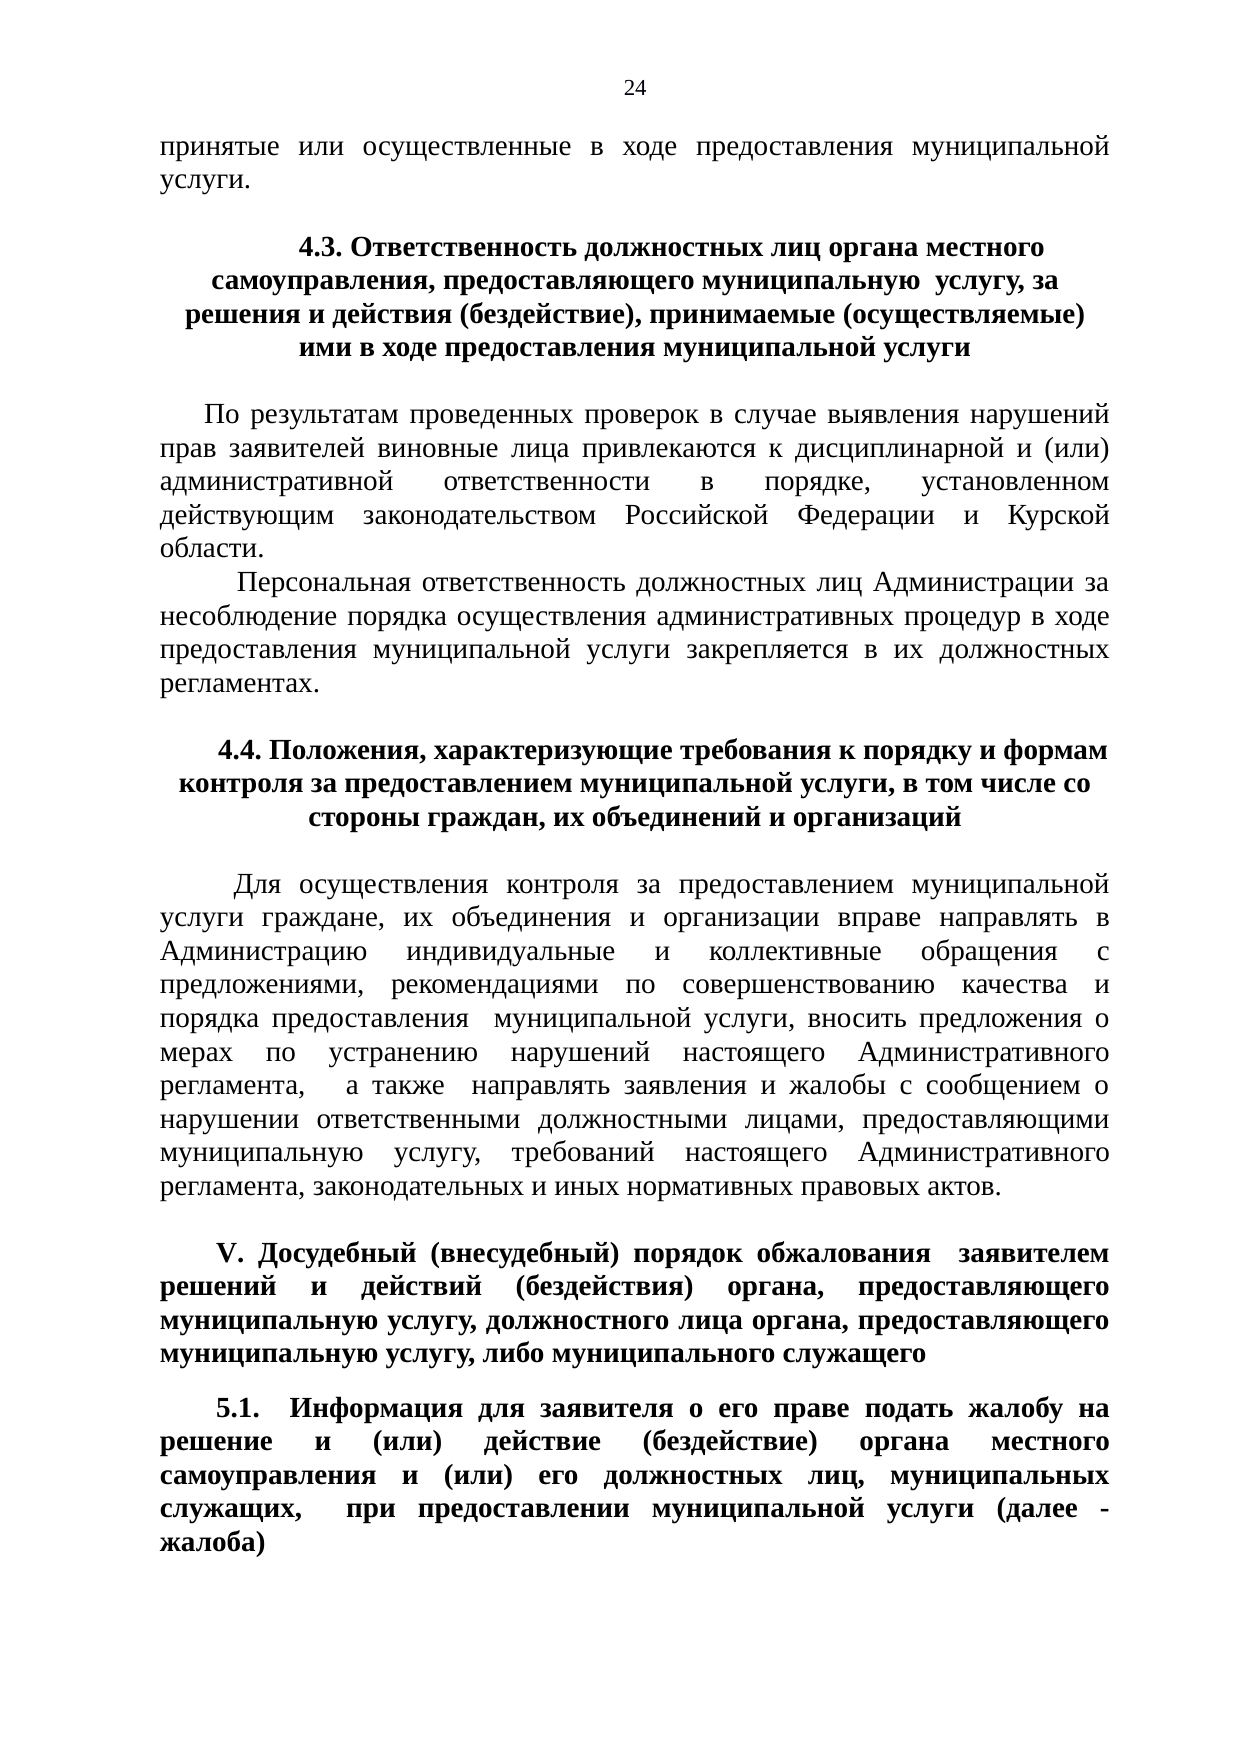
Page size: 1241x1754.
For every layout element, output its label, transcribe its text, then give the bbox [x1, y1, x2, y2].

text V. Досудебный (внесудебный) порядок обжалования заявителем решений и действий (бездействия) органа, предоставляющего муниципальную услугу, должностного лица органа, предоставляющего муниципальную услугу, либо муниципального служащего [159, 1235, 1110, 1369]
text 5.1. Информация для заявителя о его праве подать жалобу на решение и (или) действие (бездействие) органа местного самоуправления и (или) его должностных лиц, муниципальных служащих, при предоставлении муниципальной услуги (далее - жалоба) [159, 1390, 1110, 1558]
text 4.3. Ответственность должностных лиц органа местного самоуправления, предоставляющего муниципальную услугу, за решения и действия (бездействие), принимаемые (осуществляемые) ими в ходе предоставления муниципальной услуги [159, 229, 1110, 363]
text Для осуществления контроля за предоставлением муниципальной услуги граждане, их объединения и организации вправе направлять в Администрацию индивидуальные и коллективные обращения с предложениями, рекомендациями по совершенствованию качества и порядка предоставления муниципальной услуги, вносить предложения о мерах по устранению нарушений настоящего Административного регламента, а также направлять заявления и жалобы с сообщением о нарушении ответственными должностными лицами, предоставляющими муниципальную услугу, требований настоящего Административного регламента, законодательных и иных нормативных правовых актов. [159, 866, 1110, 1201]
text Персональная ответственность должностных лиц Администрации за несоблюдение порядка осуществления административных процедур в ходе предоставления муниципальной услуги закрепляется в их должностных регламентах. [159, 564, 1110, 698]
text По результатам проведенных проверок в случае выявления нарушений прав заявителей виновные лица привлекаются к дисциплинарной и (или) административной ответственности в порядке, установленном действующим законодательством Российской Федерации и Курской области. [159, 396, 1110, 564]
text 4.4. Положения, характеризующие требования к порядку и формам контроля за предоставлением муниципальной услуги, в том числе со стороны граждан, их объединений и организаций [159, 732, 1110, 832]
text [159, 128, 1110, 195]
